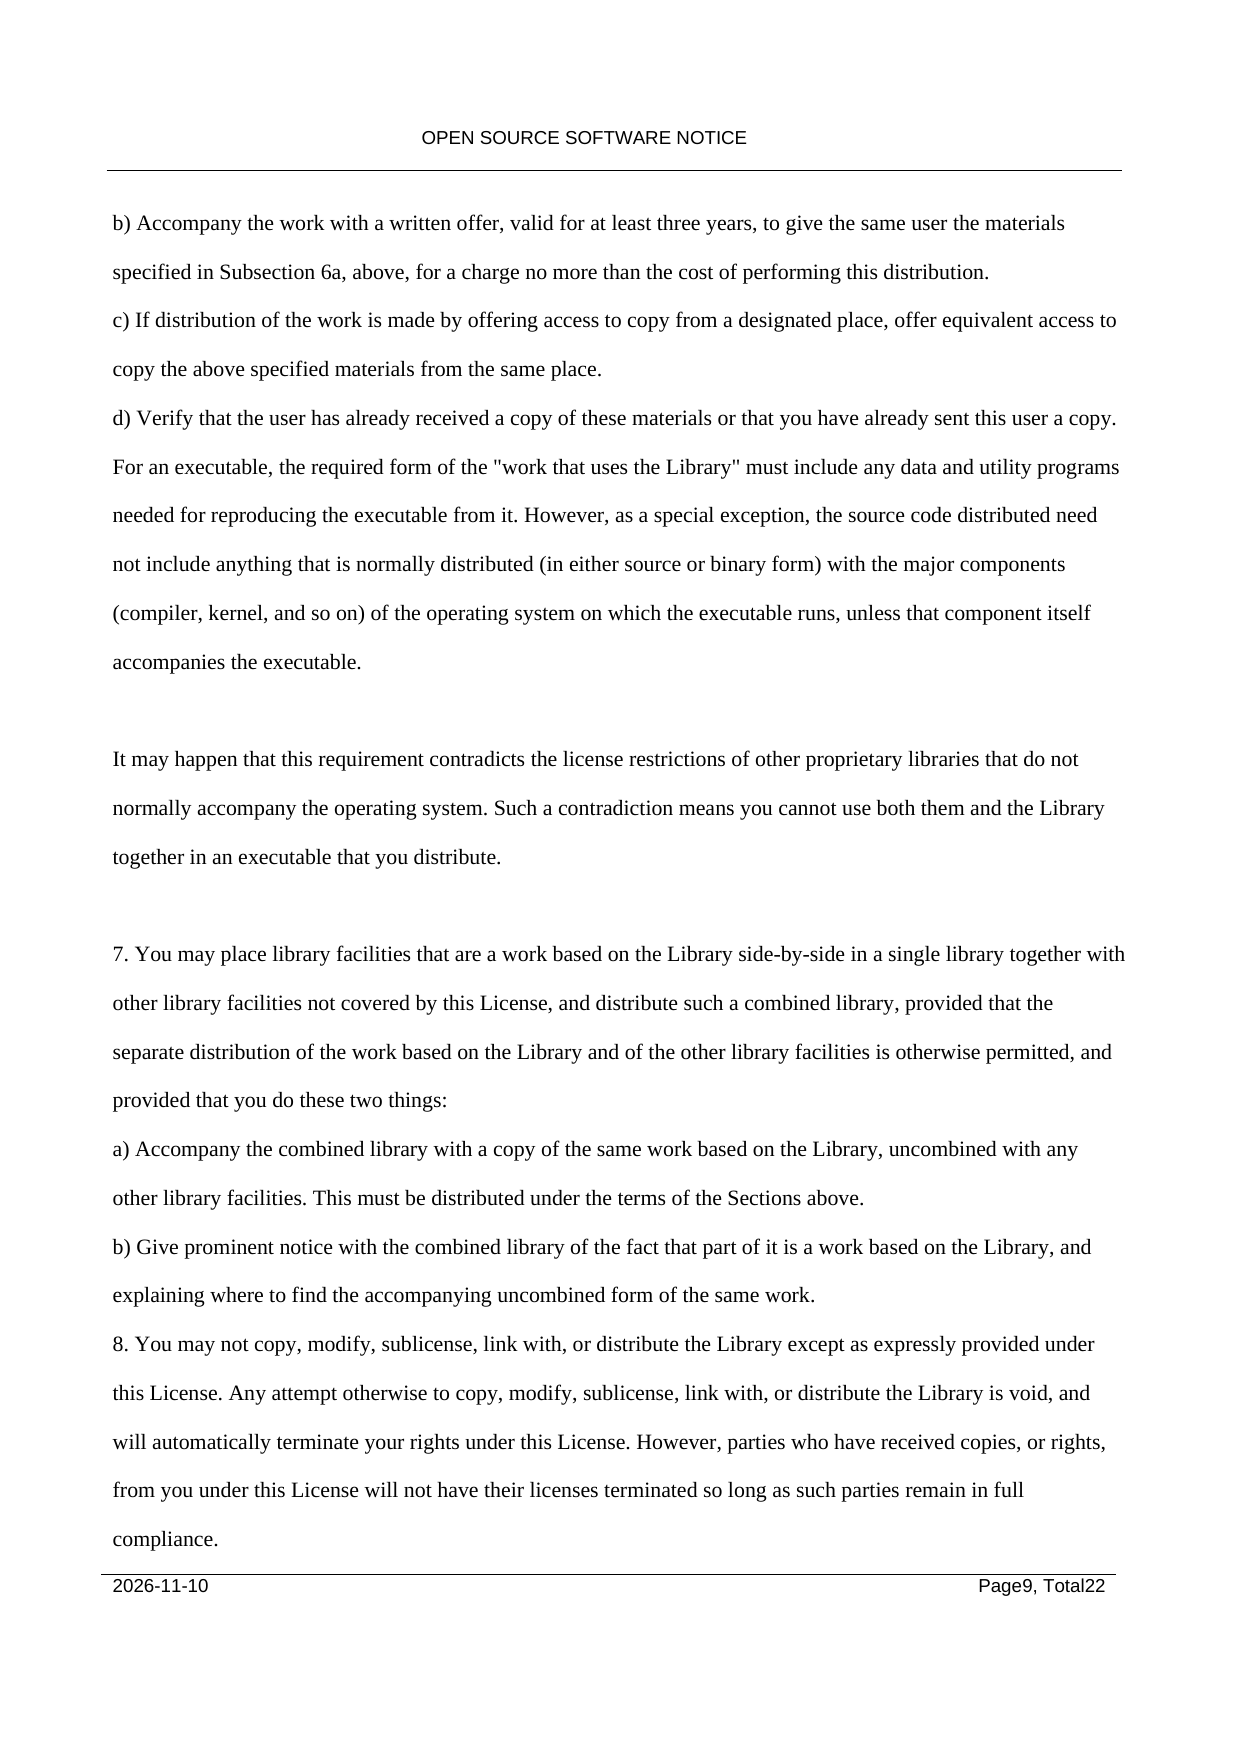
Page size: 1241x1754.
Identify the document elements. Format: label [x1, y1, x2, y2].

text [112, 206, 1128, 1555]
